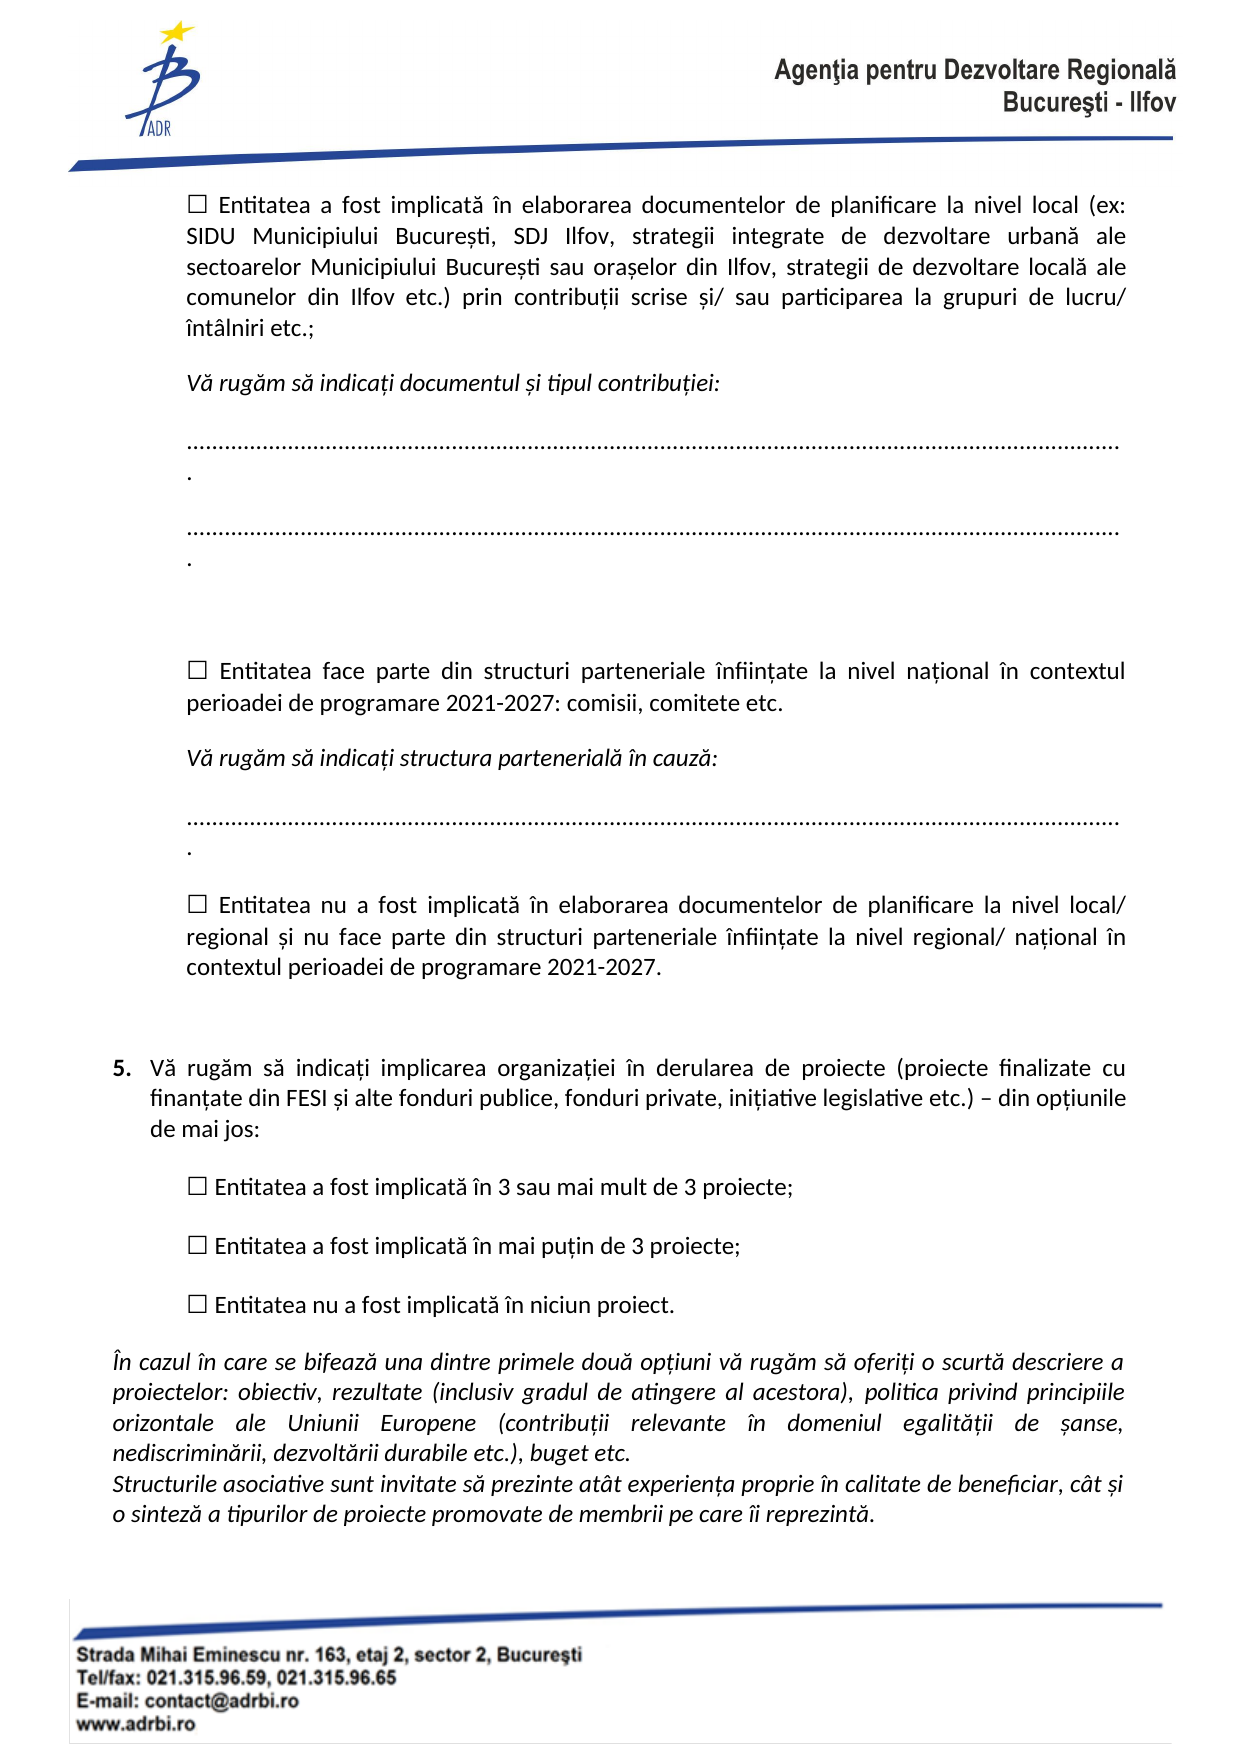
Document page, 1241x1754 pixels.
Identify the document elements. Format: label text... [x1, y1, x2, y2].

text Entitatea a fost implicată în elaborarea documentelor de planificare la nivel local (ex: SIDU Municipiului București, SDJ Ilfov, strategii integrate de dezvoltare urbană ale sectoarelor Municipiului București sau orașelor din Ilfov, strategii de dezvoltare locală ale comunelor din Ilfov etc.) prin contribuții scrise și/ sau participarea la grupuri de lucru/ întâlniri etc.; [186, 150, 1128, 342]
text Entitatea a fost implicată în 3 sau mai mult de 3 proiecte; [112, 1169, 1128, 1203]
text ..................................................................................................................................................... [186, 801, 1128, 862]
list Vă rugăm să indicați implicarea organizației în derularea de proiecte (proiecte finalizate cu finanțate din FESI și alte fonduri publice, fonduri private, inițiative legislative etc.) – din opțiunile de mai jos: [112, 1052, 1128, 1144]
text Entitatea nu a fost implicată în elaborarea documentelor de planificare la nivel local/ regional și nu face parte din structuri parteneriale înființate la nivel regional/ național în contextul perioadei de programare 2021-2027. [186, 887, 1128, 982]
text Vă rugăm să indicați structura partenerială în cauză: [186, 743, 1128, 773]
picture [67, 20, 1184, 187]
text Entitatea face parte din structuri parteneriale înființate la nivel național în contextul perioadei de programare 2021-2027: comisii, comitete etc. [186, 653, 1128, 718]
text ..................................................................................................................................................... [186, 511, 1128, 572]
text ..................................................................................................................................................... [186, 425, 1128, 486]
text Entitatea nu a fost implicată în niciun proiect. [112, 1287, 1128, 1321]
text Structurile asociative sunt invitate să prezinte atât experiența proprie în calitate de beneficiar, cât și o sinteză a tipurilor de proiecte promovate de membrii pe care îi reprezintă. [112, 1468, 1128, 1529]
picture [68, 1599, 1172, 1747]
text Entitatea a fost implicată în mai puțin de 3 proiecte; [186, 1228, 1128, 1262]
text În cazul în care se bifează una dintre primele două opțiuni vă rugăm să oferiți o scurtă descriere a proiectelor: obiectiv, rezultate (inclusiv gradul de atingere al acestora), politica privind principiile orizontale ale Uniunii Europene (contribuții relevante în domeniul egalității de șanse, nediscriminării, dezvoltării durabile etc.), buget etc. [112, 1346, 1128, 1468]
text Vă rugăm să indicați documentul și tipul contribuției: [186, 367, 1128, 398]
